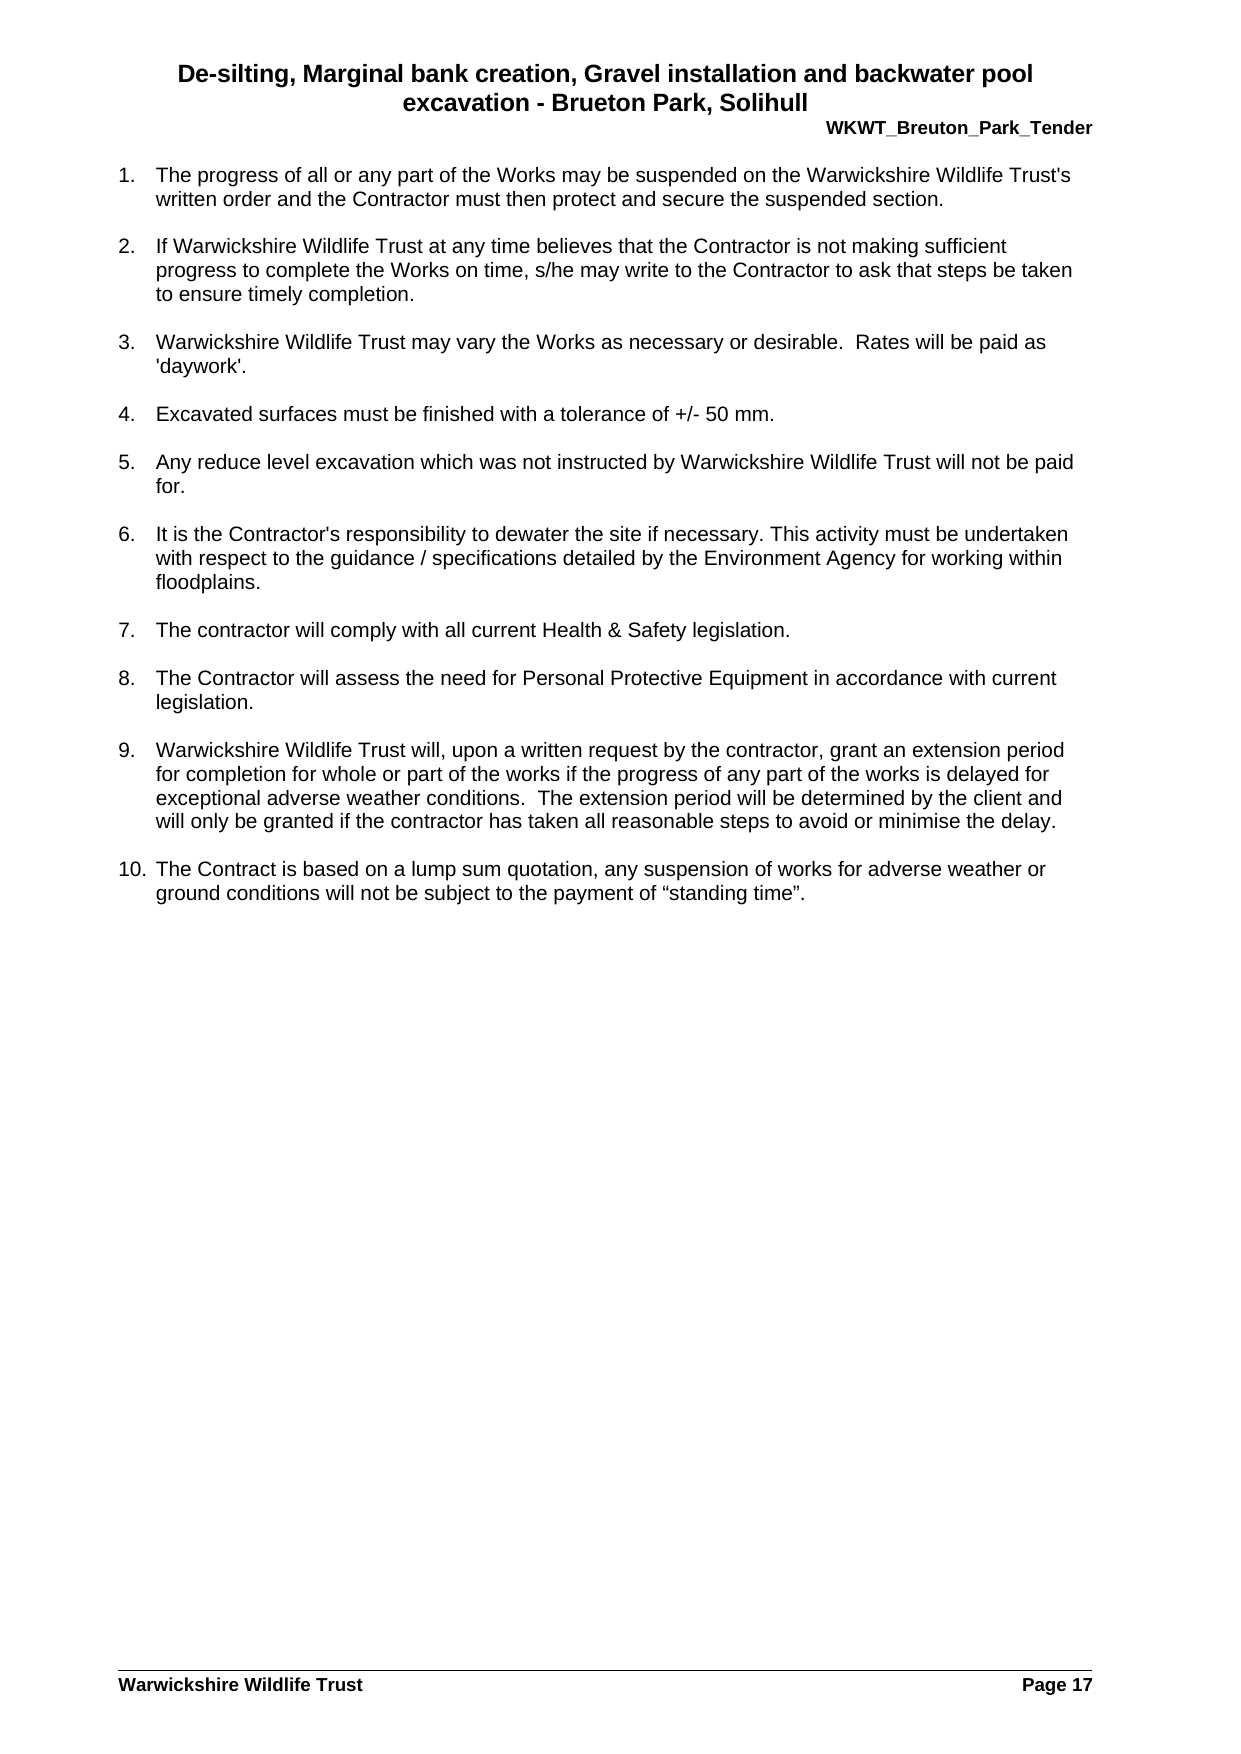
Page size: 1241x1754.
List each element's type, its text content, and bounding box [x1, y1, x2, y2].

list Warwickshire Wildlife Trust may vary the Works as necessary or desirable. Rates will be paid as 'daywork'. [118, 330, 1092, 378]
list The Contract is based on a lump sum quotation, any suspension of works for adverse weather or ground conditions will not be subject to the payment of “standing time”. [118, 857, 1092, 905]
list If Warwickshire Wildlife Trust at any time believes that the Contractor is not making sufficient progress to complete the Works on time, s/he may write to the Contractor to ask that steps be taken to ensure timely completion. [118, 234, 1092, 306]
list Warwickshire Wildlife Trust will, upon a written request by the contractor, grant an extension period for completion for whole or part of the works if the progress of any part of the works is delayed for exceptional adverse weather conditions. The extension period will be determined by the client and will only be granted if the contractor has taken all reasonable steps to avoid or minimise the delay. [118, 737, 1092, 833]
list Any reduce level excavation which was not instructed by Warwickshire Wildlife Trust will not be paid for. [118, 450, 1092, 498]
list The contractor will comply with all current Health & Safety legislation. [118, 618, 1092, 642]
list The Contractor will assess the need for Personal Protective Equipment in accordance with current legislation. [118, 666, 1092, 713]
list The progress of all or any part of the Works may be suspended on the Warwickshire Wildlife Trust's written order and the Contractor must then protect and secure the suspended section. [118, 162, 1092, 210]
list It is the Contractor's responsibility to dewater the site if necessary. This activity must be undertaken with respect to the guidance / specifications detailed by the Environment Agency for working within floodplains. [118, 522, 1092, 594]
list Excavated surfaces must be finished with a tolerance of +/- 50 mm. [118, 402, 1092, 426]
